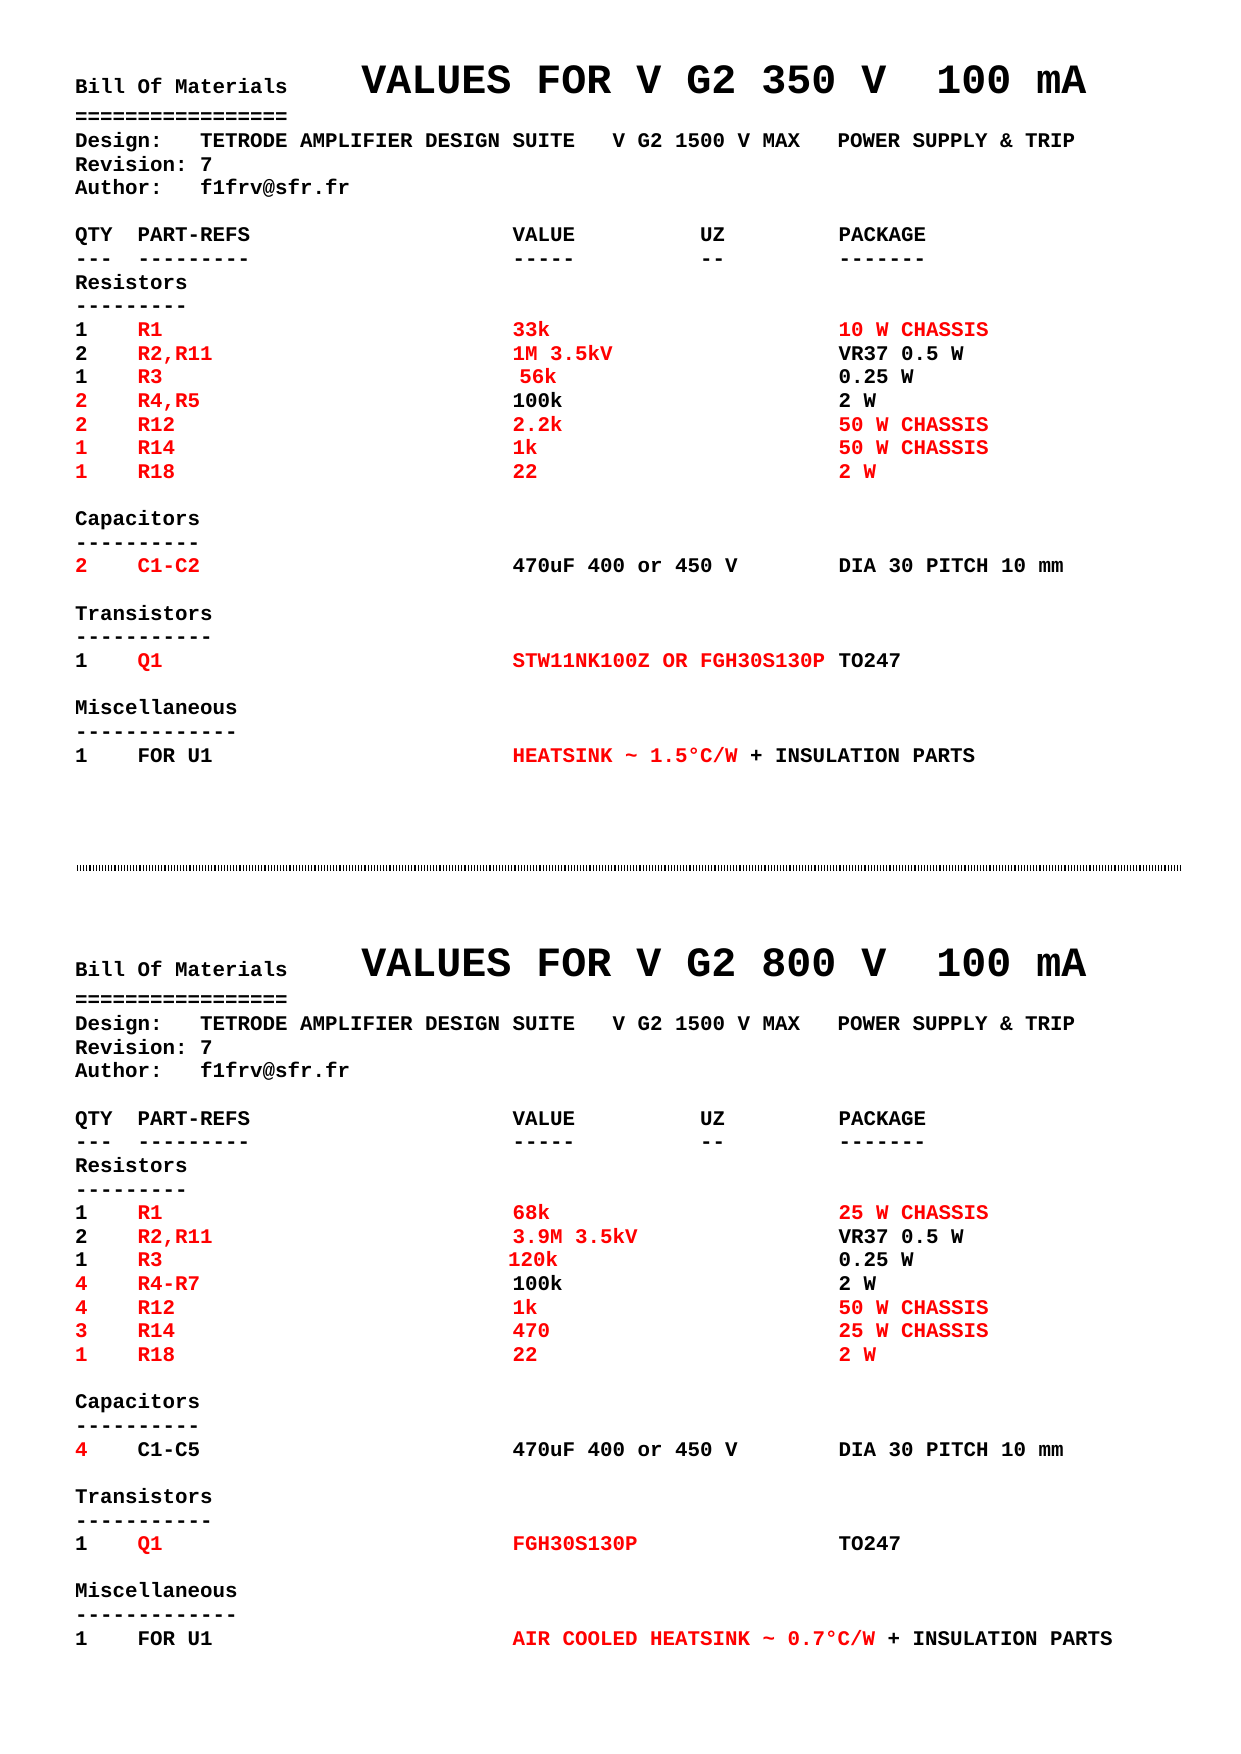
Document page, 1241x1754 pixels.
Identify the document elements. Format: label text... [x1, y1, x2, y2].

text ------------- [75, 721, 1181, 745]
text ================= [75, 989, 1181, 1013]
text Bill Of Materials VALUES FOR V G2 800 V 100 mA [75, 942, 1181, 989]
text Transistors [75, 1486, 1181, 1509]
text 4 R12 1k 50 W CHASSIS [75, 1297, 1181, 1320]
text 1 Q1 STW11NK100Z OR FGH30S130P TO247 [75, 650, 1181, 674]
text 1 R1 68k 25 W CHASSIS [75, 1202, 1181, 1226]
text --------- [75, 1178, 1181, 1202]
text Author: f1frv@sfr.fr [75, 177, 1181, 201]
text 2 R12 2.2k 50 W CHASSIS [75, 414, 1181, 437]
text Design: TETRODE AMPLIFIER DESIGN SUITE V G2 1500 V MAX POWER SUPPLY & TRIP [75, 1013, 1181, 1037]
text 1 R3 56k 0.25 W [75, 366, 1181, 390]
text --- --------- ----- -- ------- [75, 248, 1181, 272]
text 1 FOR U1 AIR COOLED HEATSINK ~ 0.7°C/W + INSULATION PARTS [75, 1628, 1181, 1651]
text ------------- [75, 1604, 1181, 1628]
text 3 R14 470 25 W CHASSIS [75, 1320, 1181, 1344]
text 1 R18 22 2 W [75, 1344, 1181, 1368]
text Author: f1frv@sfr.fr [75, 1060, 1181, 1084]
text Revision: 7 [75, 153, 1181, 177]
text 2 R2,R11 3.9M 3.5kV VR37 0.5 W [75, 1226, 1181, 1249]
text 2 R2,R11 1M 3.5kV VR37 0.5 W [75, 343, 1181, 366]
text 1 R1 33k 10 W CHASSIS [75, 319, 1181, 343]
text QTY PART-REFS VALUE UZ PACKAGE [75, 1108, 1181, 1131]
text 2 R4,R5 100k 2 W [75, 390, 1181, 414]
text 4 R4-R7 100k 2 W [75, 1273, 1181, 1297]
text 4 C1-C5 470uF 400 or 450 V DIA 30 PITCH 10 mm [75, 1439, 1181, 1462]
text Transistors [75, 603, 1181, 626]
text Resistors [75, 1155, 1181, 1178]
text 1 R14 1k 50 W CHASSIS [75, 437, 1181, 461]
text ----------- [75, 1509, 1181, 1533]
text Bill Of Materials VALUES FOR V G2 350 V 100 mA [75, 59, 1181, 106]
text ================= [75, 106, 1181, 130]
text ---------- [75, 532, 1181, 556]
text 1 FOR U1 HEATSINK ~ 1.5°C/W + INSULATION PARTS [75, 745, 1181, 768]
text --------- [75, 295, 1181, 319]
text Design: TETRODE AMPLIFIER DESIGN SUITE V G2 1500 V MAX POWER SUPPLY & TRIP [75, 130, 1181, 153]
text ---------- [75, 1415, 1181, 1439]
text Capacitors [75, 1391, 1181, 1415]
text QTY PART-REFS VALUE UZ PACKAGE [75, 224, 1181, 248]
text ----------- [75, 626, 1181, 650]
text Miscellaneous [75, 697, 1181, 721]
text Resistors [75, 272, 1181, 295]
text 1 Q1 FGH30S130P TO247 [75, 1533, 1181, 1557]
text Capacitors [75, 508, 1181, 532]
text Revision: 7 [75, 1037, 1181, 1060]
text 1 R18 22 2 W [75, 461, 1181, 484]
text Miscellaneous [75, 1581, 1181, 1604]
text --- --------- ----- -- ------- [75, 1131, 1181, 1155]
text 1 R3 120k 0.25 W [75, 1249, 1181, 1273]
text 2 C1-C2 470uF 400 or 450 V DIA 30 PITCH 10 mm [75, 556, 1181, 579]
